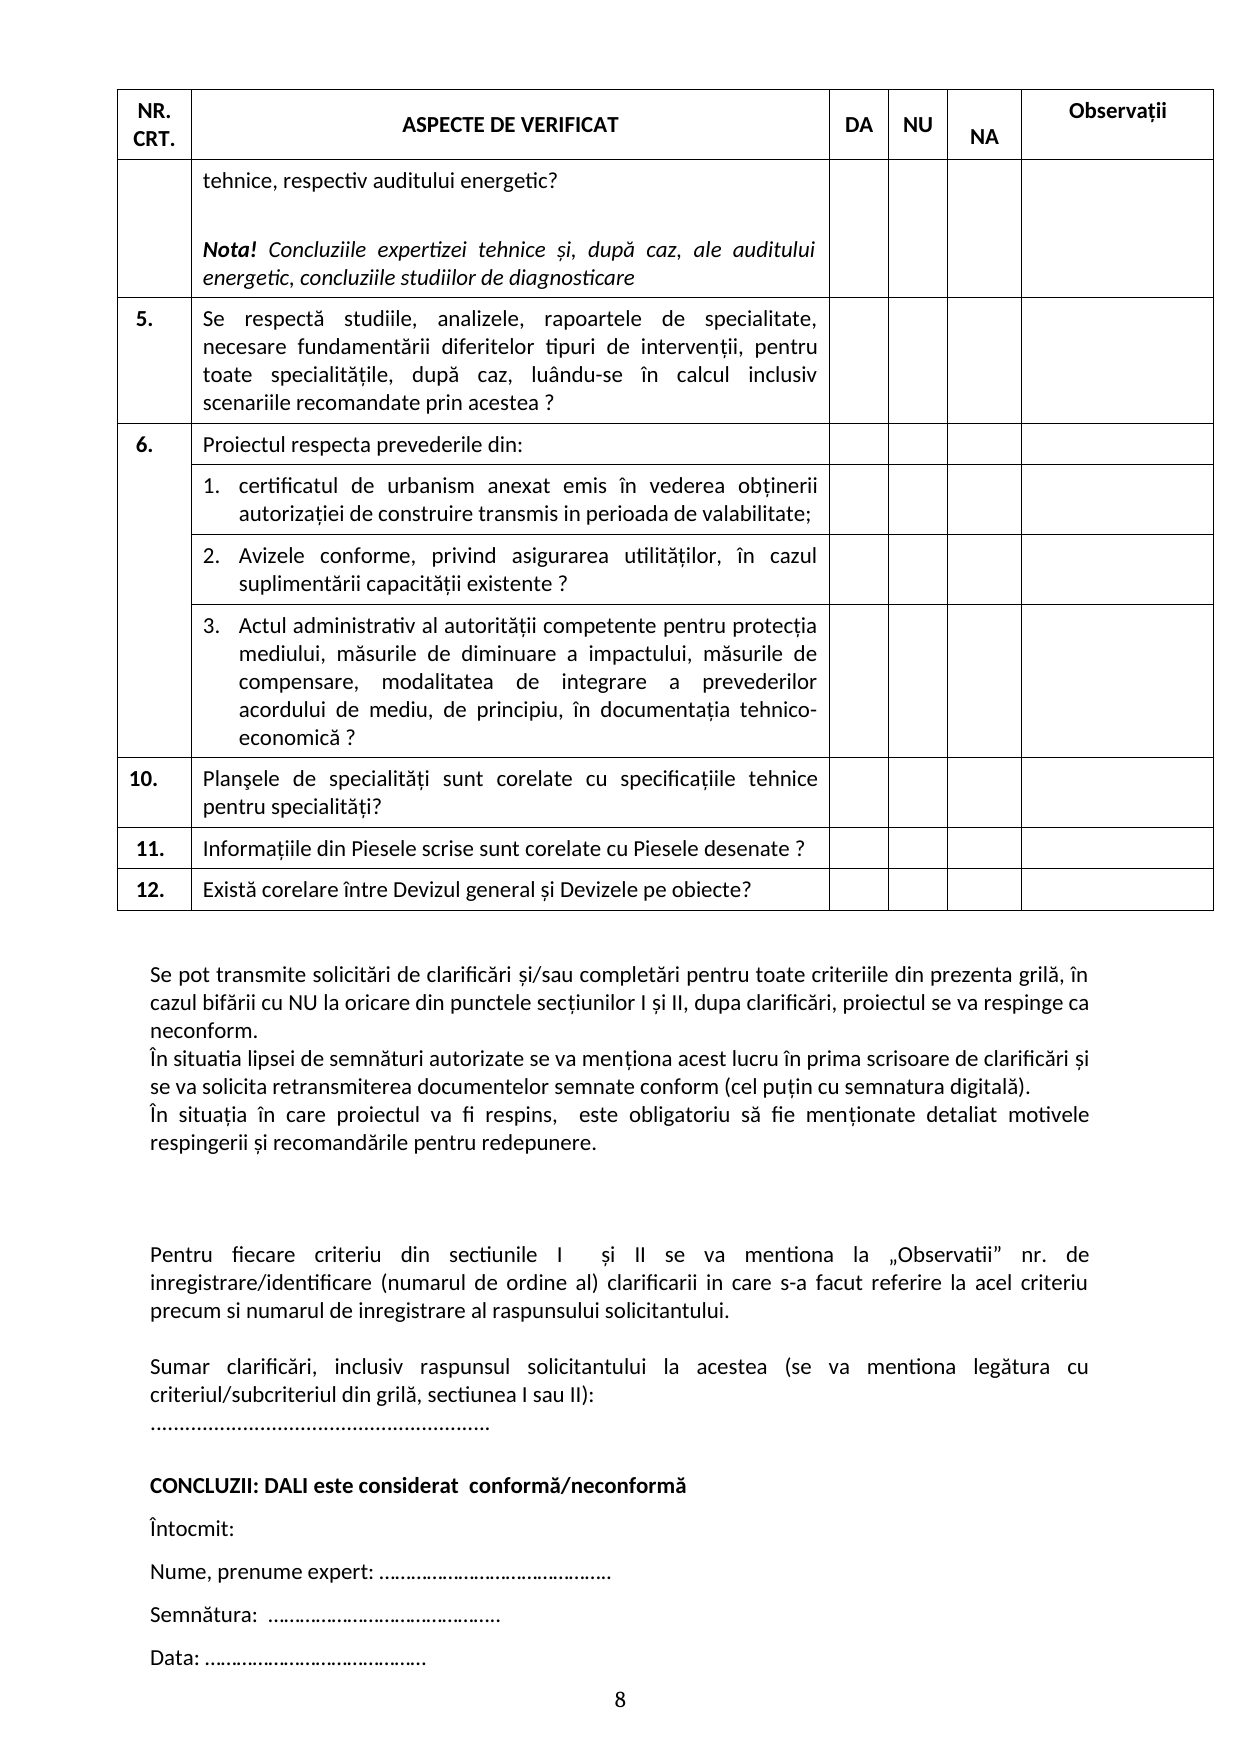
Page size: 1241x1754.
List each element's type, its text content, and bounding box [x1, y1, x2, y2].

table_cell certificatul de urbanism anexat emis în vederea obținerii autorizației de construire transmis in perioada de valabilitate; [192, 465, 829, 534]
table_cell [1022, 160, 1213, 297]
text Sumar clarificări, inclusiv raspunsul solicitantului la acestea (se va mentiona legătura cu criteriul/subcriteriul din grilă, sectiunea I sau II): [150, 1352, 1090, 1408]
table_cell [118, 828, 191, 868]
table_cell [830, 758, 888, 827]
table_cell [118, 758, 191, 827]
text Întocmit: [150, 1514, 1090, 1542]
text CONCLUZII: DALI este considerat conformă/neconformă [150, 1471, 1090, 1499]
table_cell Avizele conforme, privind asigurarea utilităţilor, în cazul suplimentării capacităţii existente ? [192, 535, 829, 603]
table_cell [889, 160, 947, 297]
table_cell [948, 828, 1021, 868]
table_header DA [830, 90, 888, 159]
table_cell [1022, 535, 1213, 603]
table_cell [948, 758, 1021, 827]
table_cell [118, 869, 191, 910]
table_cell [830, 465, 888, 534]
text Nume, prenume expert: …………………………………….. [150, 1557, 1090, 1585]
table_cell [889, 869, 947, 910]
table_cell [1022, 605, 1213, 757]
table_cell Proiectul respecta prevederile din: [192, 424, 829, 464]
table_cell Planşele de specialități sunt corelate cu specificațiile tehnice pentru specialități? [192, 758, 829, 827]
table_header NU [889, 90, 947, 159]
table_cell [118, 298, 191, 423]
table_cell [948, 160, 1021, 297]
table_cell [830, 160, 888, 297]
table_cell [948, 465, 1021, 534]
table_cell [948, 605, 1021, 757]
table_header NR. CRT. [118, 90, 191, 159]
table_cell Există corelare între Devizul general şi Devizele pe obiecte? [192, 869, 829, 910]
table_cell [830, 605, 888, 757]
table_cell [948, 869, 1021, 910]
table_cell [889, 758, 947, 827]
table_cell [1022, 424, 1213, 464]
table_cell [118, 424, 191, 757]
table_cell [889, 828, 947, 868]
text În situația în care proiectul va fi respins, este obligatoriu să fie menționate detaliat motivele respingerii și recomandările pentru redepunere. [150, 1100, 1090, 1156]
table_header Observații [1022, 90, 1213, 159]
table_cell [948, 424, 1021, 464]
table_cell [889, 605, 947, 757]
table_cell [830, 869, 888, 910]
text Se pot transmite solicitări de clarificări și/sau completări pentru toate criteriile din prezenta grilă, în cazul bifării cu NU la oricare din punctele secțiunilor I și II, dupa clarificări, proiectul se va respinge ca neconform. [150, 960, 1090, 1044]
table_cell [830, 424, 888, 464]
table_header NA [948, 90, 1021, 159]
table_cell [830, 298, 888, 423]
text ........................................................... [150, 1408, 1090, 1436]
table_cell [1022, 758, 1213, 827]
table_header ASPECTE DE VERIFICAT [192, 90, 829, 159]
table_cell [889, 298, 947, 423]
table_cell Informaţiile din Piesele scrise sunt corelate cu Piesele desenate ? [192, 828, 829, 868]
table_cell Actul administrativ al autorităţii competente pentru protecţia mediului, măsurile de diminuare a impactului, măsurile de compensare, modalitatea de integrare a prevederilor acordului de mediu, de principiu, în documentaţia tehnico-economică ? [192, 605, 829, 757]
text Data: …………………………………… [150, 1643, 1090, 1671]
table_cell [1022, 298, 1213, 423]
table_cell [192, 160, 829, 297]
table_cell Se respectă studiile, analizele, rapoartele de specialitate, necesare fundamentării diferitelor tipuri de intervenții, pentru toate specialitățile, după caz, luându-se în calcul inclusiv scenariile recomandate prin acestea ? [192, 298, 829, 423]
table_cell [830, 828, 888, 868]
table_cell [830, 535, 888, 603]
table_cell [948, 535, 1021, 603]
table_cell [889, 424, 947, 464]
table_cell [1022, 465, 1213, 534]
text În situatia lipsei de semnături autorizate se va menționa acest lucru în prima scrisoare de clarificări și se va solicita retransmiterea documentelor semnate conform (cel puțin cu semnatura digitală). [150, 1044, 1090, 1100]
table_cell [889, 535, 947, 603]
text Pentru fiecare criteriu din sectiunile I și II se va mentiona la „Observatii” nr. de inregistrare/identificare (numarul de ordine al) clarificarii in care s-a facut referire la acel criteriu precum si numarul de inregistrare al raspunsului solicitantului. [150, 1240, 1090, 1324]
text Semnătura: …………………………………….. [150, 1600, 1090, 1628]
table_cell [1022, 828, 1213, 868]
table_cell [1022, 869, 1213, 910]
table_cell [118, 160, 191, 297]
table_cell [889, 465, 947, 534]
table_cell [948, 298, 1021, 423]
